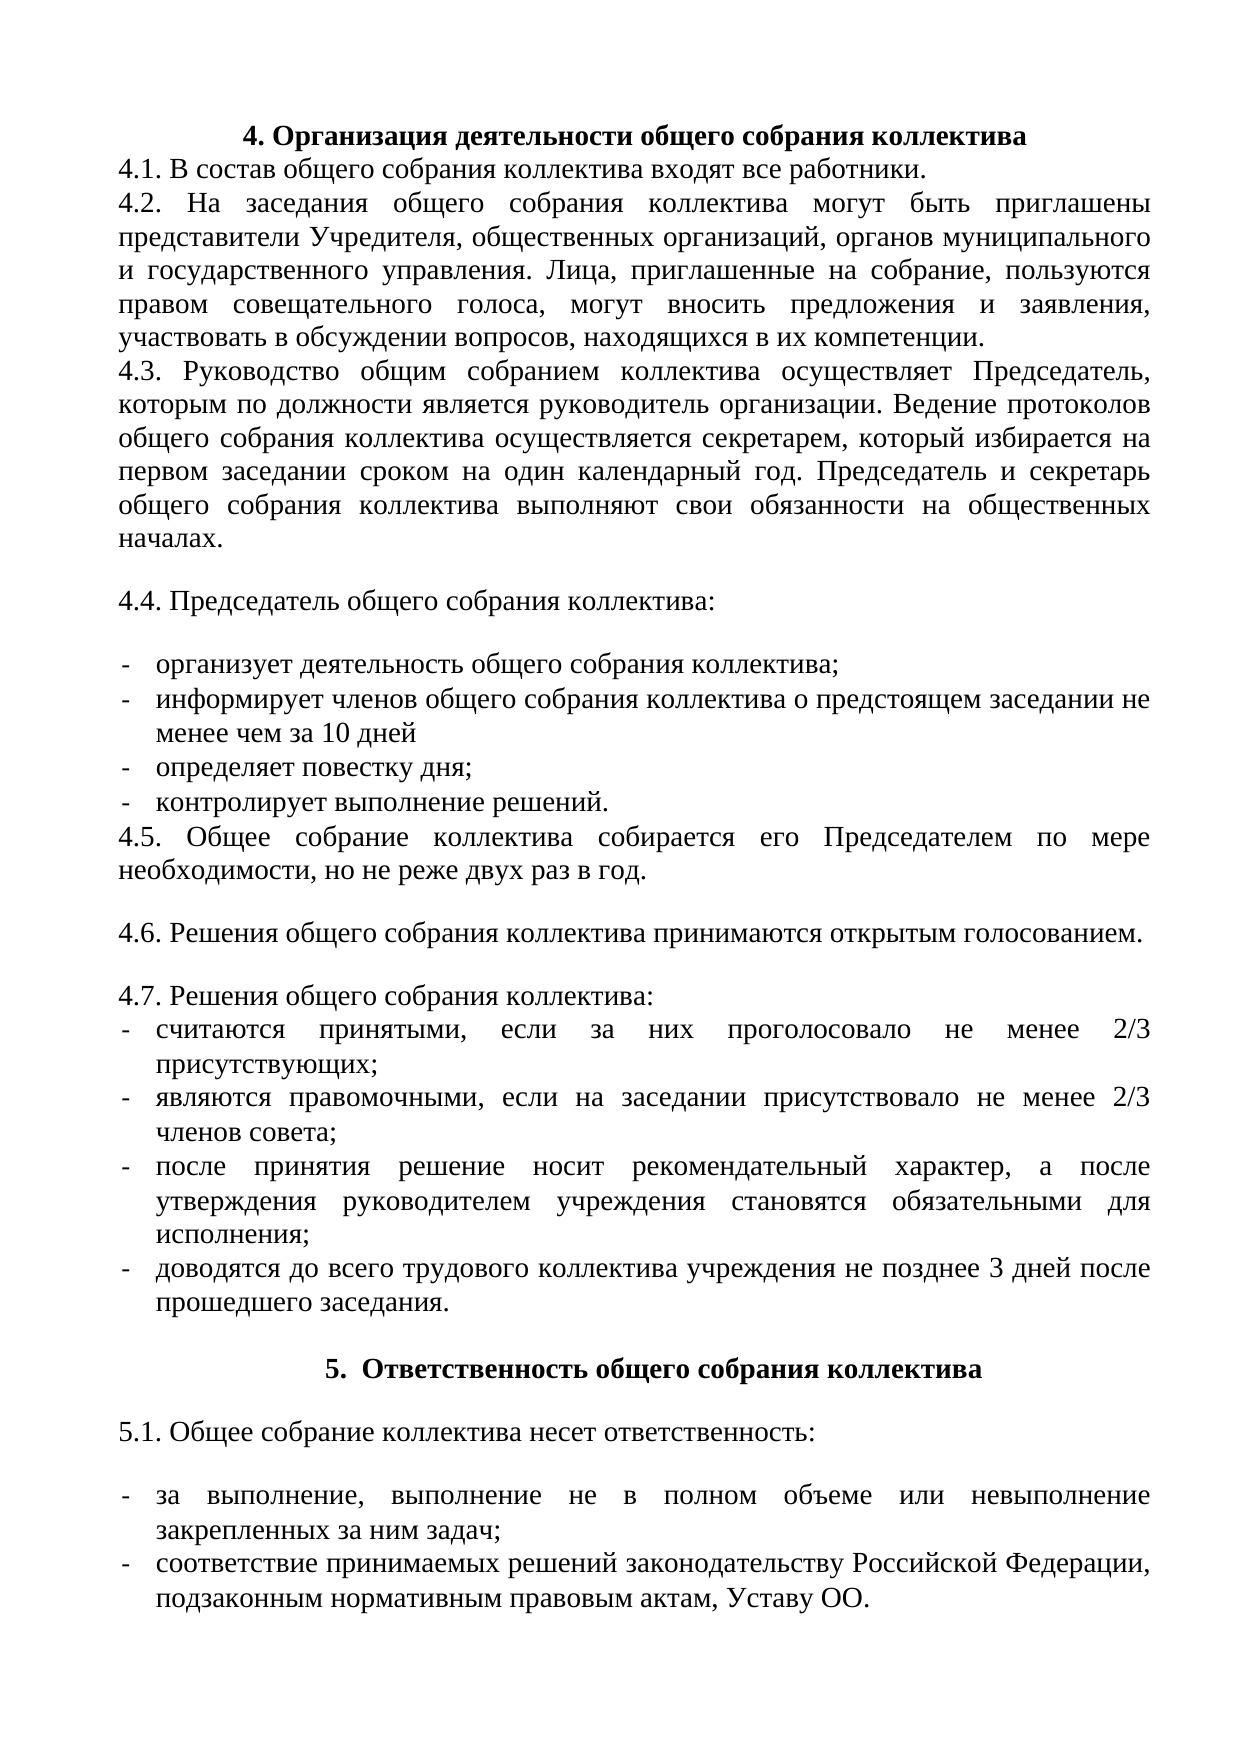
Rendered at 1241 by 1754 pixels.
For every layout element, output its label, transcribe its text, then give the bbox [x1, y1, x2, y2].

text 4.2. На заседания общего собрания коллектива могут быть приглашены представители Учредителя, общественных организаций, органов муниципального и государственного управления. Лица, приглашенные на собрание, пользуются правом совещательного голоса, могут вносить предложения и заявления, участвовать в обсуждении вопросов, находящихся в их компетенции. [118, 185, 1152, 353]
text 4.1. В состав общего собрания коллектива входят все работники. [118, 152, 1152, 185]
list доводятся до всего трудового коллектива учреждения не позднее 3 дней после прошедшего заседания. [118, 1250, 1152, 1318]
list контролирует выполнение решений. [118, 784, 1152, 819]
list соответствие принимаемых решений законодательству Российской Федерации, подзаконным нормативным правовым актам, Уставу ОО. [118, 1545, 1152, 1614]
list после принятия решение носит рекомендательный характер, а после утверждения руководителем учреждения становятся обязательными для исполнения; [118, 1148, 1152, 1250]
text 4.7. Решения общего собрания коллектива: [118, 978, 1152, 1011]
text 4.4. Председатель общего собрания коллектива: [118, 583, 1152, 617]
text 5.1. Общее собрание коллектива несет ответственность: [118, 1414, 1152, 1448]
text 5. Ответственность общего собрания коллектива [156, 1352, 1152, 1385]
text 4. Организация деятельности общего собрания коллектива [118, 118, 1152, 152]
list считаются принятыми, если за них проголосовало не менее 2/3 присутствующих; [118, 1011, 1152, 1079]
list организует деятельность общего собрания коллектива; [118, 646, 1152, 681]
list определяет повестку дня; [118, 749, 1152, 784]
text 4.6. Решения общего собрания коллектива принимаются открытым голосованием. [118, 915, 1152, 948]
list информирует членов общего собрания коллектива о предстоящем заседании не менее чем за 10 дней [118, 681, 1152, 749]
list за выполнение, выполнение не в полном объеме или невыполнение закрепленных за ним задач; [118, 1477, 1152, 1545]
text 4.3. Руководство общим собранием коллектива осуществляет Председатель, которым по должности является руководитель организации. Ведение протоколов общего собрания коллектива осуществляется секретарем, который избирается на первом заседании сроком на один календарный год. Председатель и секретарь общего собрания коллектива выполняют свои обязанности на общественных началах. [118, 353, 1152, 554]
list являются правомочными, если на заседании присутствовало не менее 2/3 членов совета; [118, 1079, 1152, 1148]
text 4.5. Общее собрание коллектива собирается его Председателем по мере необходимости, но не реже двух раз в год. [118, 819, 1152, 886]
